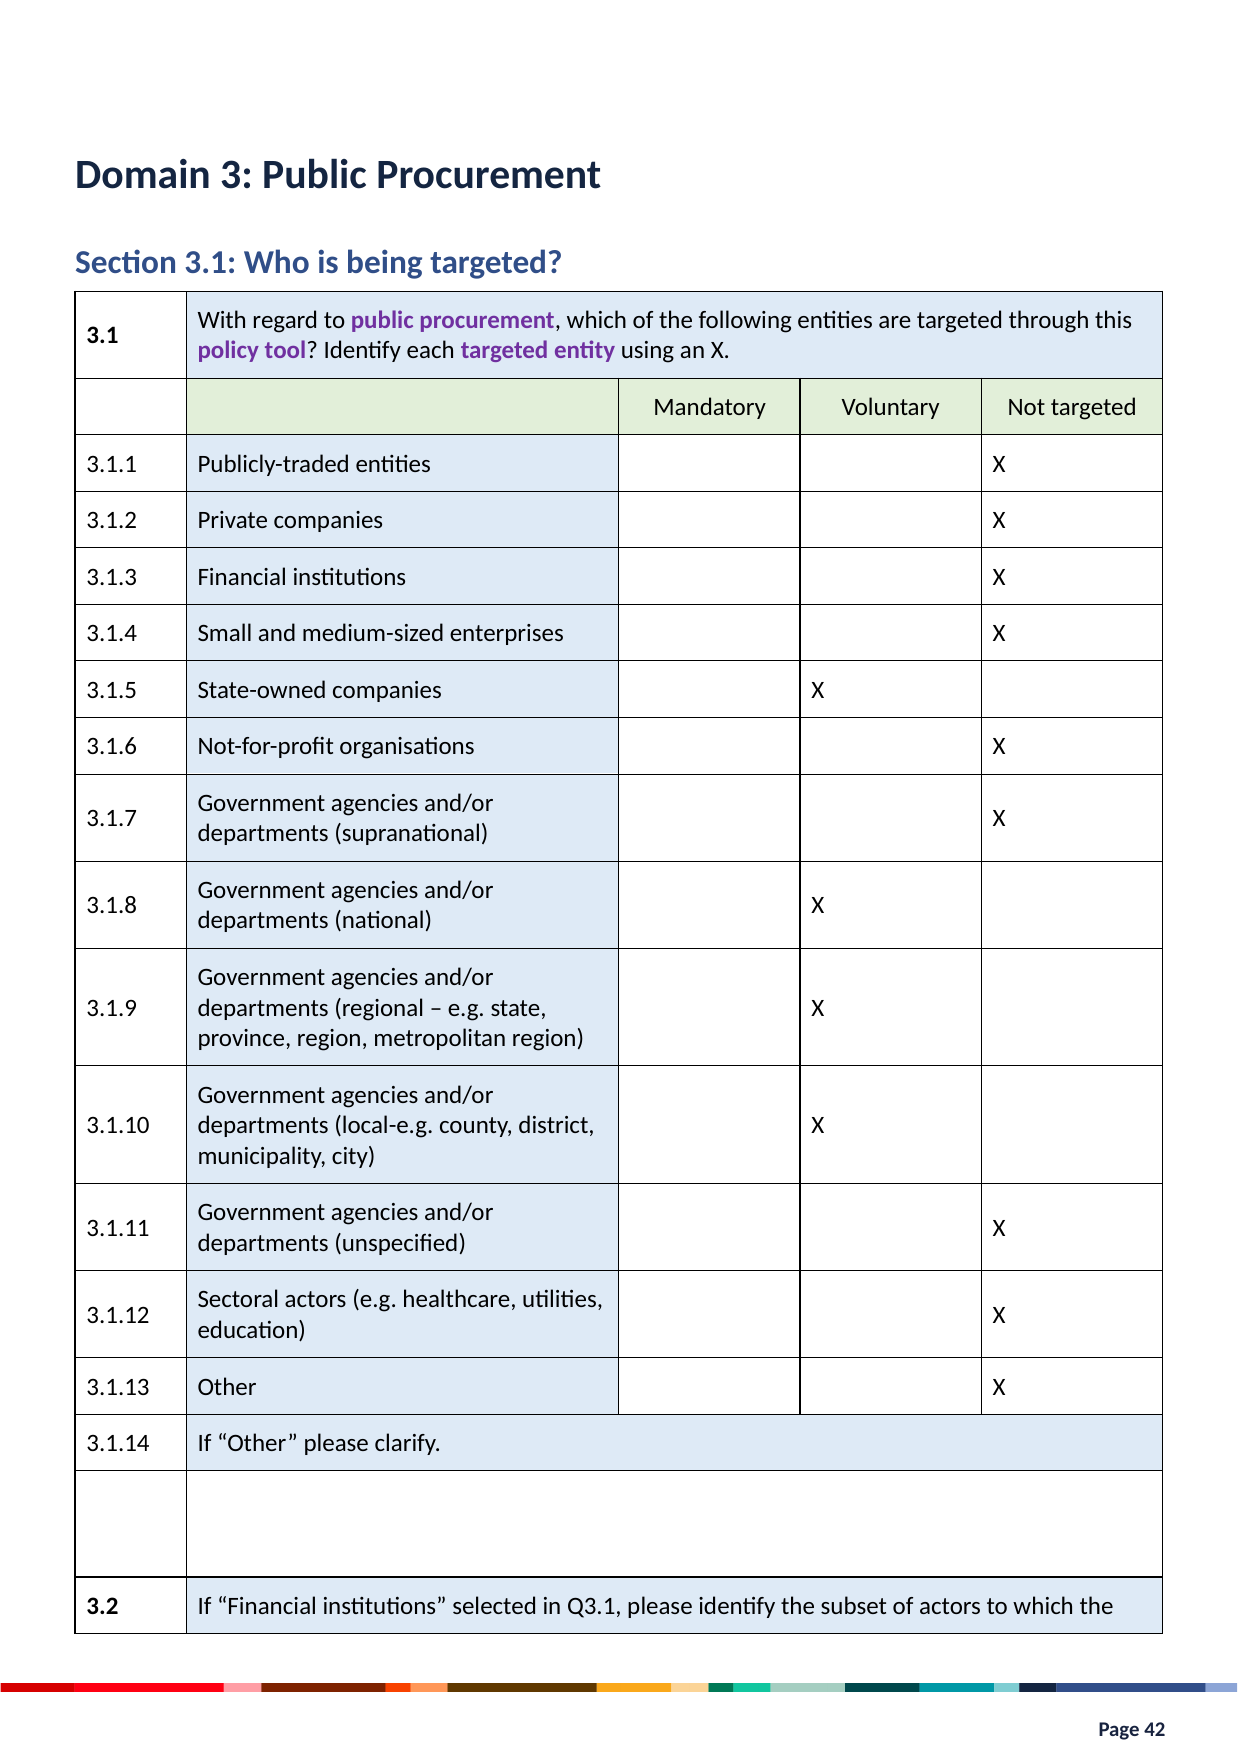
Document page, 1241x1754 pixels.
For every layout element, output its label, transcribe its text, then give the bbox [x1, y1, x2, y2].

table_cell 3.1.5 [76, 661, 186, 717]
table_cell 3.1.10 [76, 1066, 186, 1183]
table_cell Publicly-traded entities [187, 435, 618, 491]
table_cell X [801, 862, 981, 948]
table_cell [187, 1471, 1162, 1576]
table_cell [801, 1271, 981, 1357]
table_cell [801, 775, 981, 861]
table_cell Sectoral actors (e.g. healthcare, utilities, education) [187, 1271, 618, 1357]
table_cell [801, 1358, 981, 1414]
table_cell X [982, 548, 1162, 604]
table_cell [619, 775, 799, 861]
table_cell Government agencies and/or departments (supranational) [187, 775, 618, 861]
table_header 3.1 [76, 292, 186, 378]
table_cell [982, 862, 1162, 948]
table_cell 3.1.4 [76, 605, 186, 660]
table_cell [619, 605, 799, 660]
table_cell [619, 548, 799, 604]
table_cell [801, 605, 981, 660]
table_cell [187, 379, 618, 434]
table_cell [801, 548, 981, 604]
table_cell 3.1.1 [76, 435, 186, 491]
table_cell X [982, 605, 1162, 660]
table_cell [619, 435, 799, 491]
table_cell 3.1.7 [76, 775, 186, 861]
table_cell Mandatory [619, 379, 799, 434]
table_cell [982, 1066, 1162, 1183]
table_cell Private companies [187, 492, 618, 547]
table_cell [619, 1066, 799, 1183]
table_cell Government agencies and/or departments (regional – e.g. state, province, region, metropolitan region) [187, 949, 618, 1065]
table_cell [982, 949, 1162, 1065]
table_cell 3.1.6 [76, 718, 186, 773]
table_cell 3.1.12 [76, 1271, 186, 1357]
table_cell [801, 718, 981, 773]
table_cell 3.1.9 [76, 949, 186, 1065]
table_cell 3.2 [76, 1578, 186, 1633]
table_cell X [982, 1271, 1162, 1357]
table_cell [187, 1578, 1162, 1633]
table_cell Financial institutions [187, 548, 618, 604]
table_cell [619, 1271, 799, 1357]
table_cell X [801, 1066, 981, 1183]
table_cell Other [187, 1358, 618, 1414]
table_cell [619, 862, 799, 948]
table_cell [619, 949, 799, 1065]
table_cell 3.1.13 [76, 1358, 186, 1414]
table_cell X [982, 435, 1162, 491]
table_cell [619, 1358, 799, 1414]
table_cell [76, 1471, 186, 1576]
table_cell X [982, 1184, 1162, 1270]
table_cell X [982, 492, 1162, 547]
table_cell [619, 718, 799, 773]
table_cell [76, 379, 186, 434]
table_cell [619, 1184, 799, 1270]
table_header With regard to public procurement, which of the following entities are targeted through this policy tool? Identify each targeted entity using an X. [187, 292, 1162, 378]
table_cell X [982, 1358, 1162, 1414]
table_cell 3.1.11 [76, 1184, 186, 1270]
table_cell [619, 661, 799, 717]
table_cell [801, 435, 981, 491]
table_cell Not targeted [982, 379, 1162, 434]
table_cell 3.1.8 [76, 862, 186, 948]
table_cell [982, 661, 1162, 717]
table_cell X [982, 718, 1162, 773]
table_cell If “Other” please clarify. [187, 1415, 1162, 1470]
table_cell X [801, 949, 981, 1065]
table_cell Small and medium-sized enterprises [187, 605, 618, 660]
table_cell Government agencies and/or departments (unspecified) [187, 1184, 618, 1270]
picture [0, 1683, 1236, 1692]
table_cell Government agencies and/or departments (local-e.g. county, district, municipality, city) [187, 1066, 618, 1183]
table_cell Voluntary [801, 379, 981, 434]
table_cell 3.1.14 [76, 1415, 186, 1470]
table_cell State-owned companies [187, 661, 618, 717]
subtitle Section 3.1: Who is being targeted? [75, 241, 1165, 282]
table_cell Not-for-profit organisations [187, 718, 618, 773]
table_cell X [982, 775, 1162, 861]
table_cell [801, 492, 981, 547]
table_cell 3.1.3 [76, 548, 186, 604]
table_cell X [801, 661, 981, 717]
table_cell [619, 492, 799, 547]
table_cell 3.1.2 [76, 492, 186, 547]
table_cell Government agencies and/or departments (national) [187, 862, 618, 948]
table_cell [801, 1184, 981, 1270]
subtitle Domain 3: Public Procurement [75, 148, 1165, 199]
